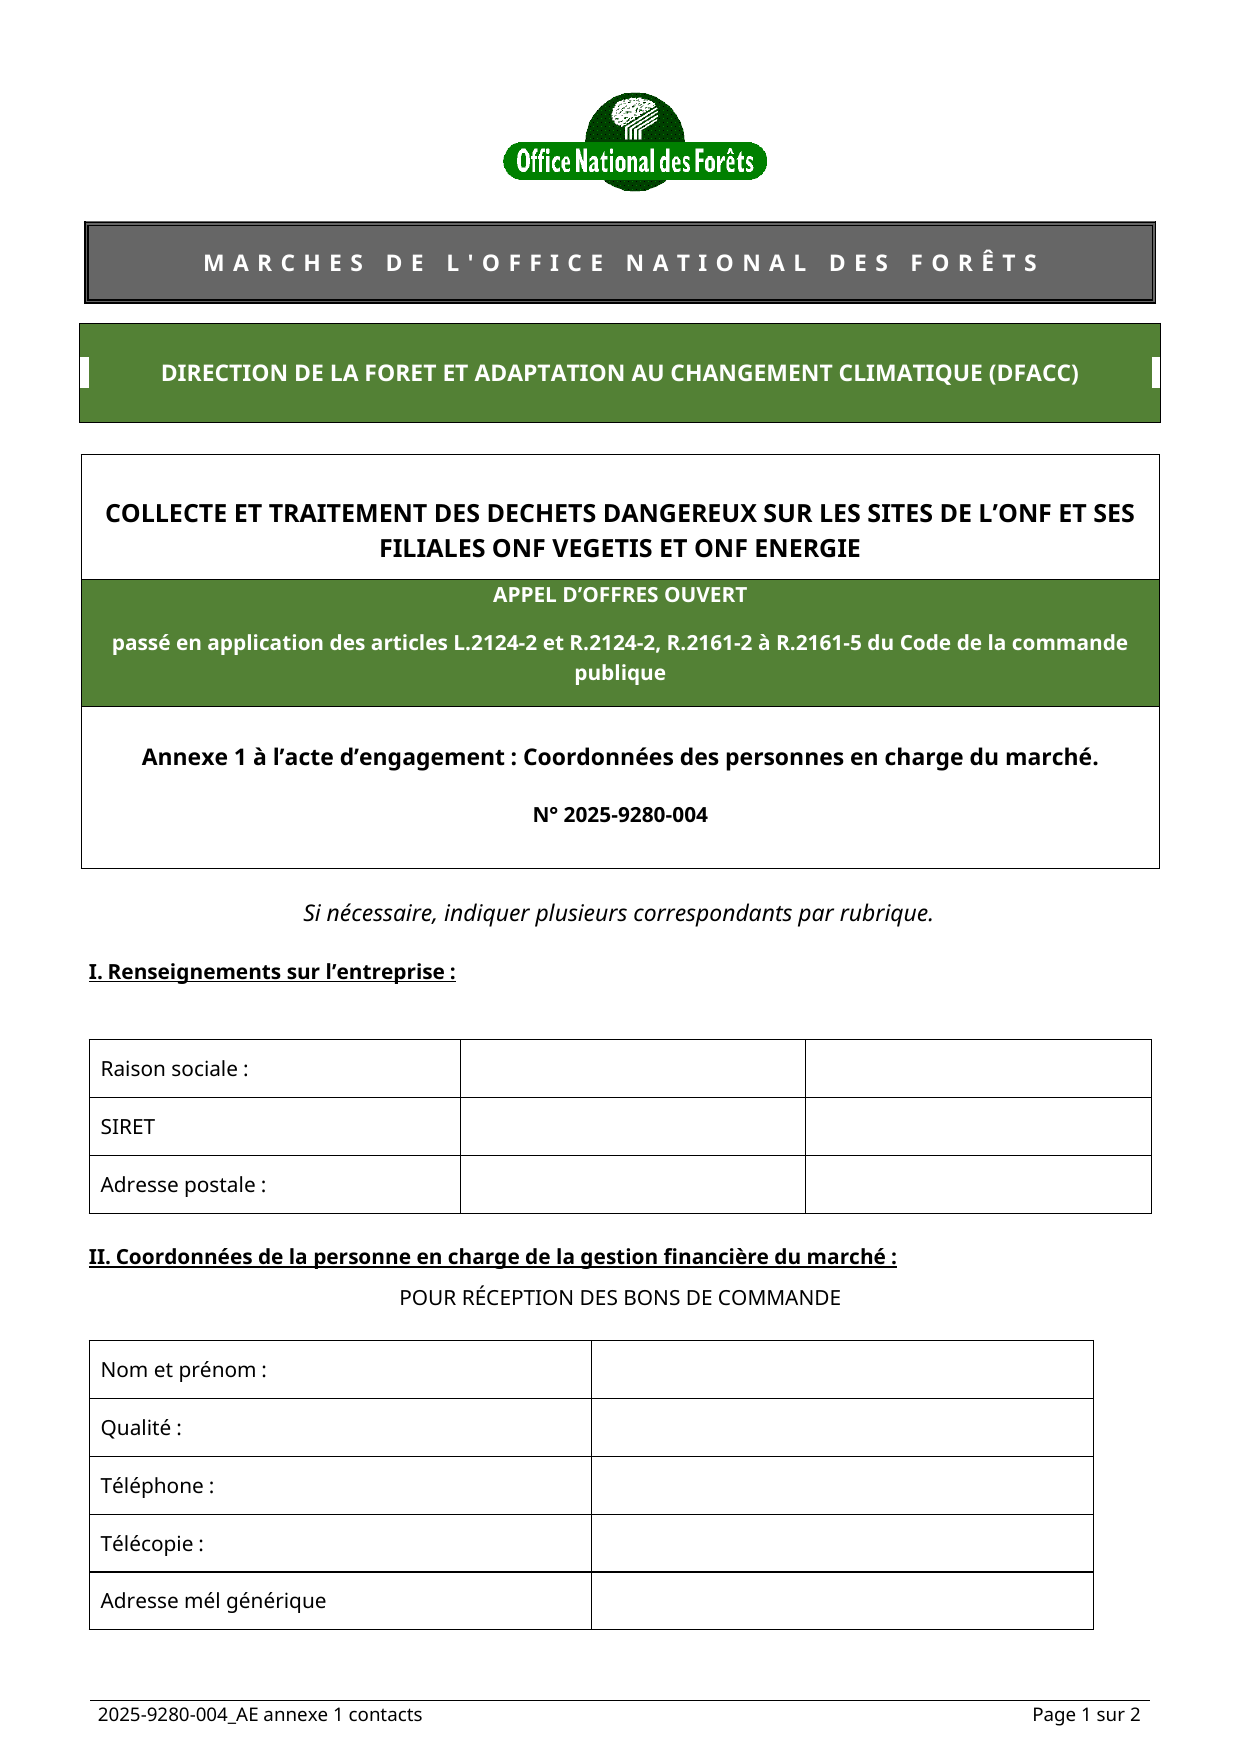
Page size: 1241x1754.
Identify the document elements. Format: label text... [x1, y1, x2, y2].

picture [502, 91, 768, 193]
table_cell Adresse mél générique [90, 1573, 591, 1629]
table_header [461, 1040, 805, 1097]
text Si nécessaire, indiquer plusieurs correspondants par rubrique. [89, 898, 1152, 928]
table_cell APPEL D’OFFRES OUVERT passé en application des articles L.2124-2 et R.2124-2, R.2161-2 à R.2161-5 du Code de la commande publique [82, 580, 1159, 706]
text DIRECTION DE LA FORET ET ADAPTATION AU CHANGEMENT CLIMATIQUE (DFACC) [89, 357, 1152, 385]
table_cell SIRET [90, 1098, 460, 1154]
table_header COLLECTE ET TRAITEMENT DES DECHETS DANGEREUX SUR LES SITES DE L’ONF ET SES FILIALES ONF VEGETIS ET ONF ENERGIE [82, 455, 1159, 579]
table_cell Téléphone : [90, 1457, 591, 1513]
table_cell [806, 1156, 1151, 1212]
table_cell [592, 1515, 1093, 1571]
table_cell [592, 1573, 1093, 1629]
table_header [592, 1341, 1093, 1398]
table_cell [461, 1098, 805, 1154]
text Pour rÉception des bons de commande [89, 1283, 1152, 1311]
table_cell [592, 1457, 1093, 1513]
table_cell [806, 1098, 1151, 1154]
table_cell Télécopie : [90, 1515, 591, 1571]
table_cell [461, 1156, 805, 1212]
table_header [806, 1040, 1151, 1097]
table_cell [592, 1399, 1093, 1456]
table_cell Qualité : [90, 1399, 591, 1456]
text II. Coordonnées de la personne en charge de la gestion financière du marché : [89, 1242, 1152, 1270]
table_header Raison sociale : [90, 1040, 460, 1097]
table_header Nom et prénom : [90, 1341, 591, 1398]
table_cell Adresse postale : [90, 1156, 460, 1212]
table_cell Annexe 1 à l’acte d’engagement : Coordonnées des personnes en charge du marché. N° 2025-9280-004 [82, 707, 1159, 868]
text I. Renseignements sur l’entreprise : [89, 957, 1152, 985]
